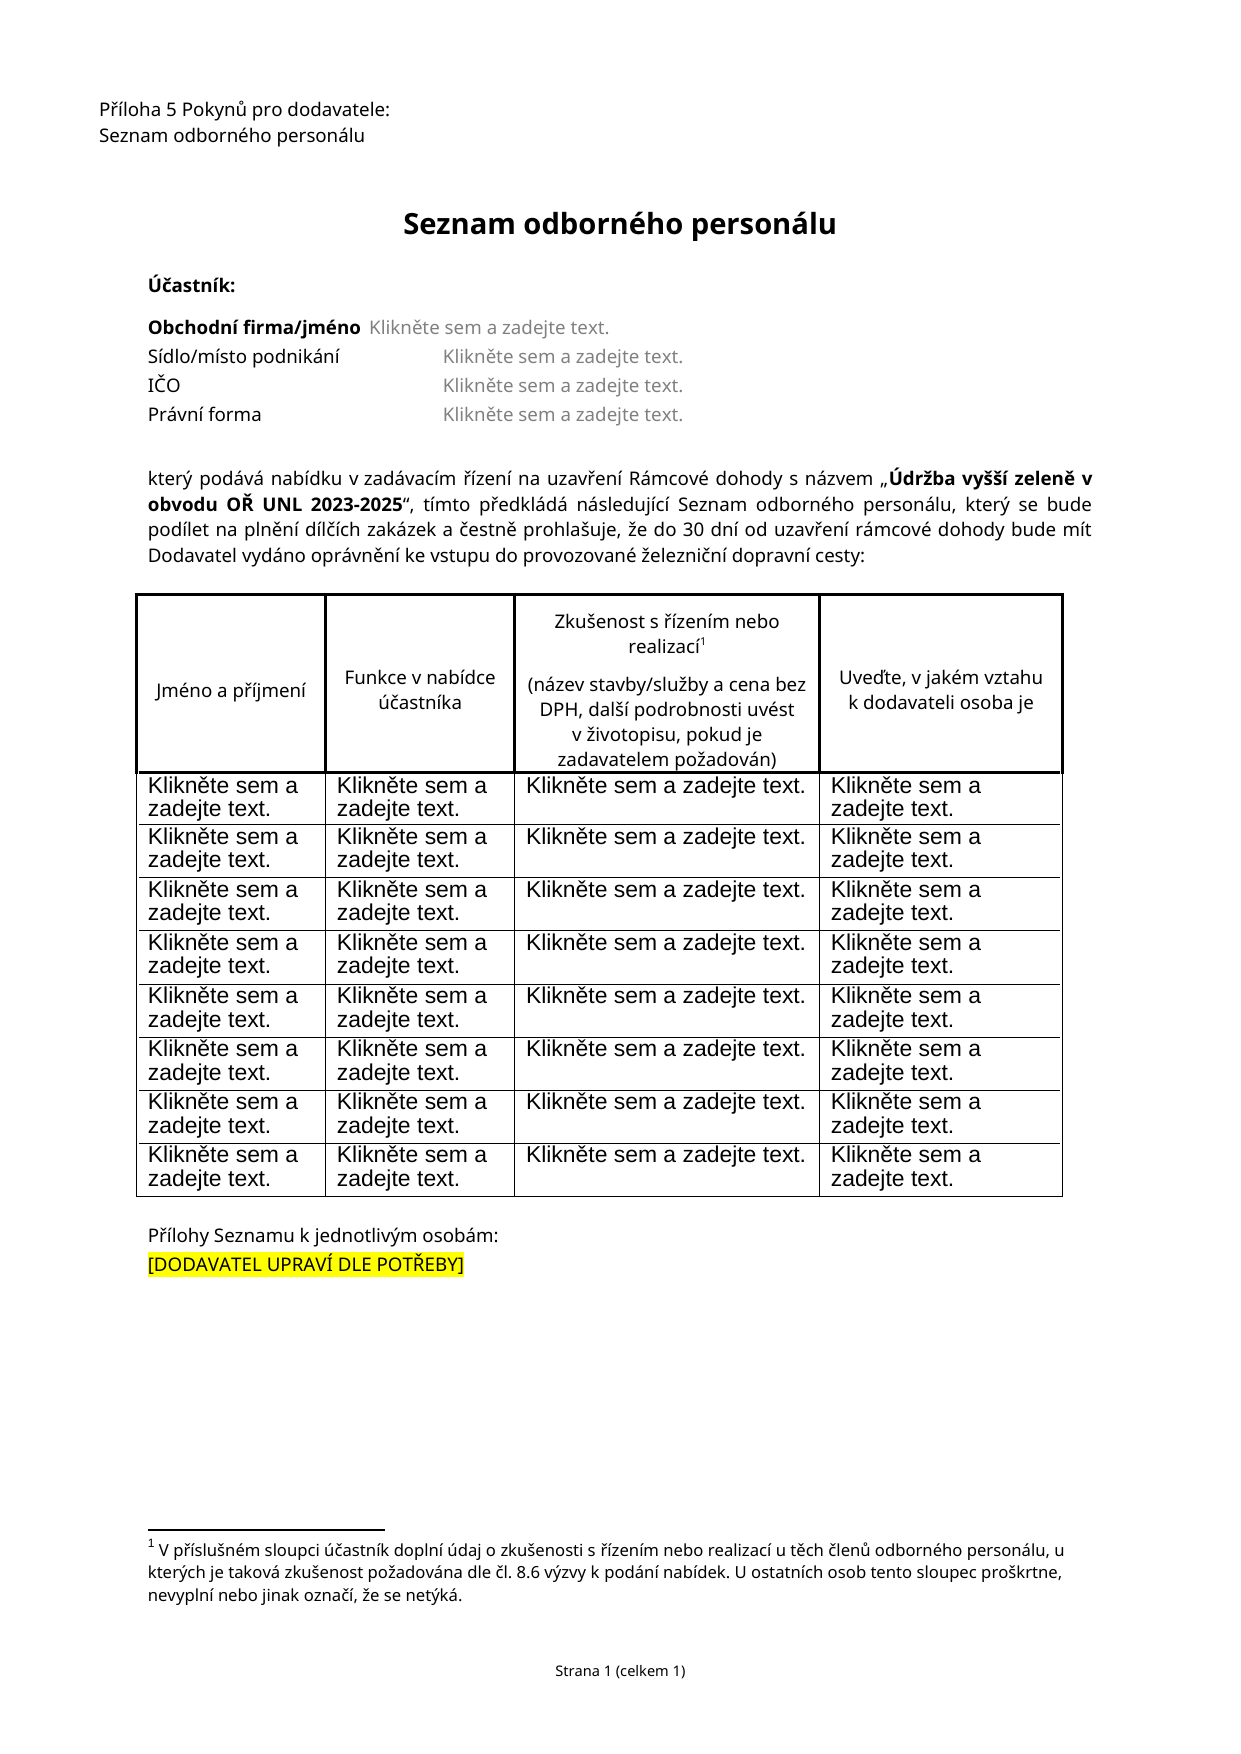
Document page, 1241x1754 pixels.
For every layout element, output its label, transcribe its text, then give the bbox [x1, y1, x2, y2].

table_header Zkušenost s řízením nebo realizací (název stavby/služby a cena bez DPH, další podrobnosti uvést v životopisu, pokud je zadavatelem požadován) [516, 596, 818, 771]
text Přílohy Seznamu k jednotlivým osobám: [148, 1223, 1093, 1248]
text který podává nabídku v zadávacím řízení na uzavření Rámcové dohody s názvem „Údržba vyšší zeleně v obvodu OŘ UNL 2023-2025“, tímto předkládá následující Seznam odborného personálu, který se bude podílet na plnění dílčích zakázek a čestně prohlašuje, že do 30 dní od uzavření rámcové dohody bude mít Dodavatel vydáno oprávnění ke vstupu do provozované železniční dopravní cesty: [148, 465, 1093, 567]
table_header Funkce v nabídce účastníka [327, 596, 513, 771]
text IČO [148, 369, 1093, 398]
table_header Uveďte, v jakém vztahu k dodavateli osoba je [821, 596, 1061, 771]
text Sídlo/místo podnikání [148, 340, 1093, 369]
table_header Jméno a příjmení [138, 596, 324, 771]
text [DODAVATEL UPRAVÍ DLE POTŘEBY] [148, 1248, 1092, 1277]
text Účastník: [148, 268, 1093, 299]
title Seznam odborného personálu [148, 203, 1093, 243]
text Obchodní firma/jméno [148, 311, 1093, 340]
text Právní forma [148, 398, 1093, 427]
